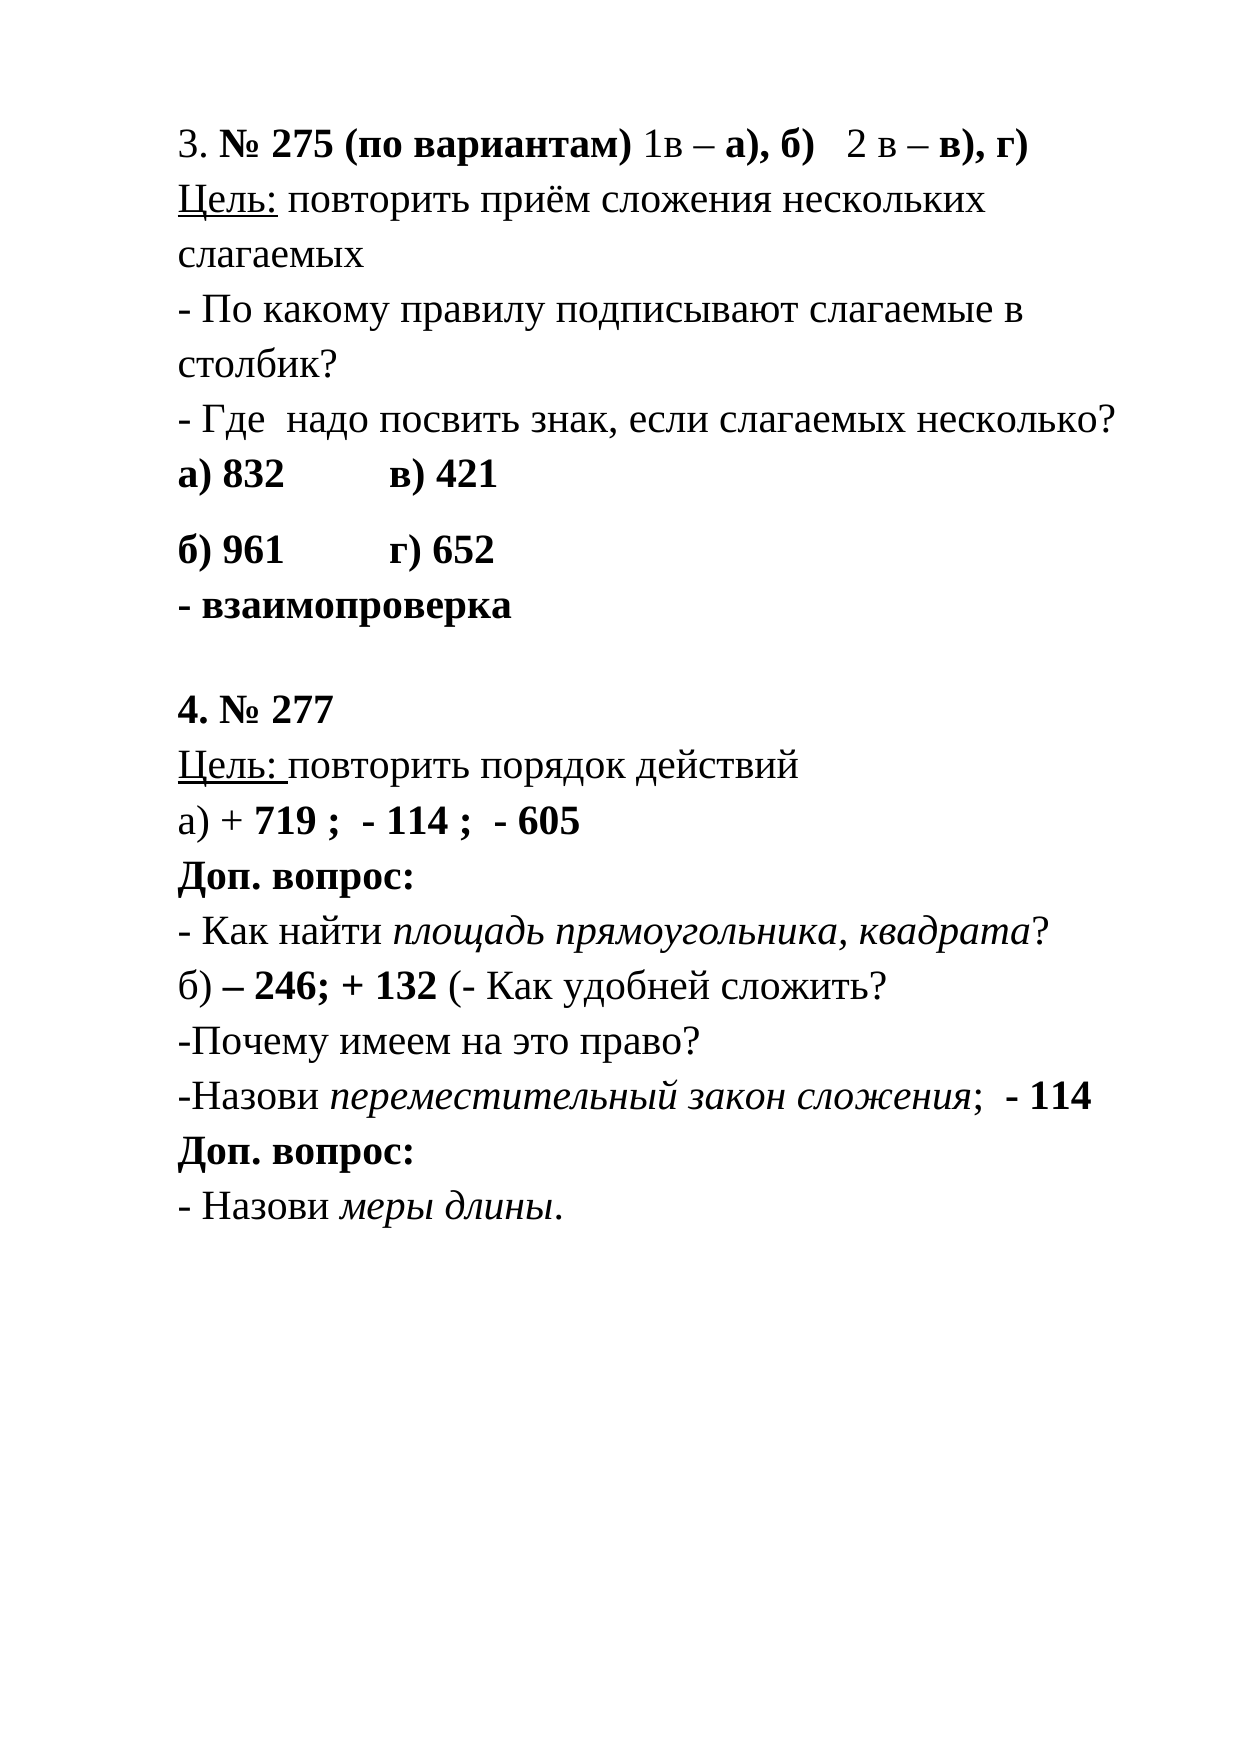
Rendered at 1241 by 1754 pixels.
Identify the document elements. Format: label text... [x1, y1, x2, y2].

text б) 961 г) 652 - взаимопроверка [177, 525, 1152, 660]
text 3. № 275 (по вариантам) 1в – а), б) 2 в – в), г) Цель: повторить приём сложения нескольких слагаемых - По какому правилу подписывают слагаемые в столбик? - Где надо посвить знак, если слагаемых несколько? а) 832 в) 421 [177, 118, 1152, 497]
text 4. № 277 Цель: повторить порядок действий а) + 719 ; - 114 ; - 605 Доп. вопрос: - Как найти площадь прямоугольника, квадрата? б) – 246; + 132 (- Как удобней сложить? -Почему имеем на это право? -Назови переместительный закон сложения; - 114 Доп. вопрос: - Назови меры длины. [177, 685, 1152, 1261]
